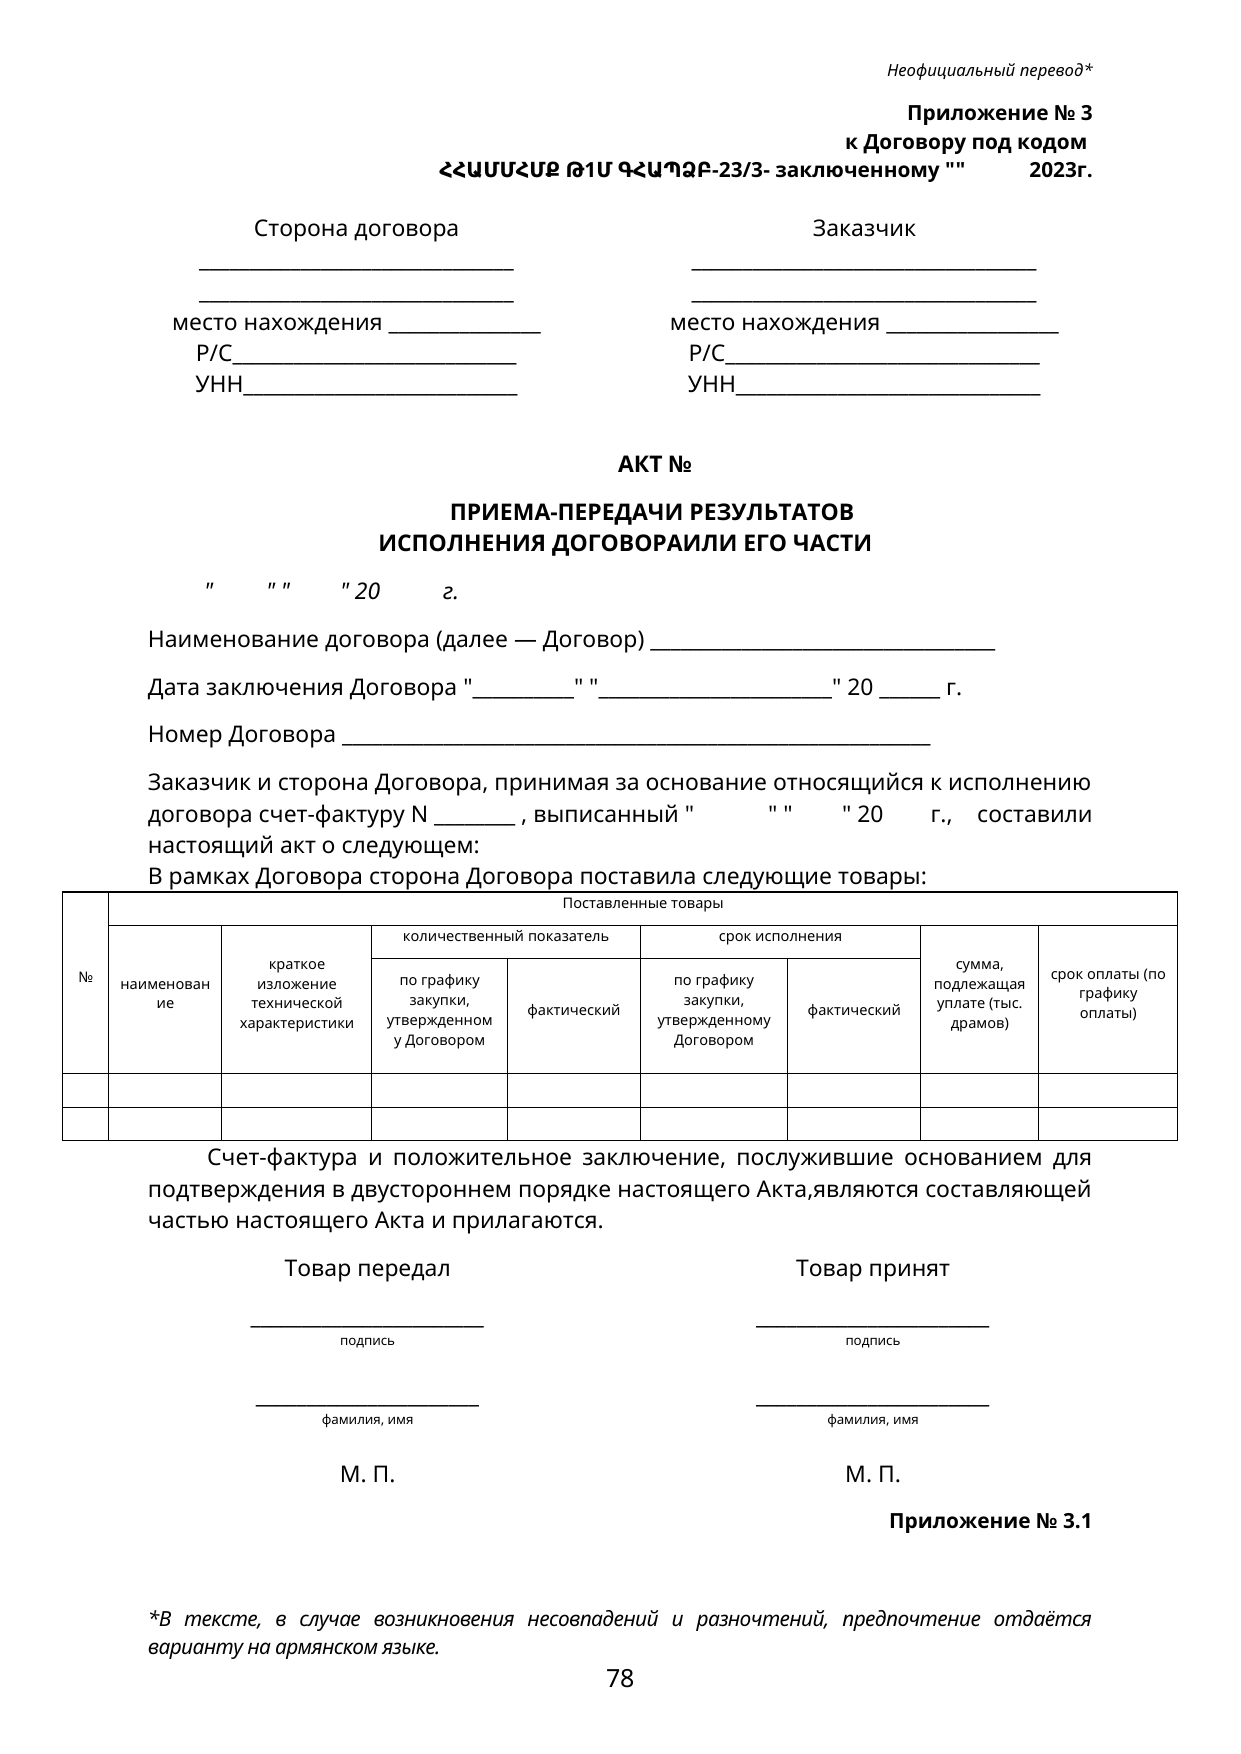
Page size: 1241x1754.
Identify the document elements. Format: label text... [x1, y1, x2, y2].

table_header Заказчик __________________________________ __________________________________ место нахождения _________________ Р/С_______________________________ УНН______________________________ [601, 212, 1128, 400]
table_header Товар передал [115, 1252, 620, 1299]
text В рамках Договора сторона Договора поставила следующие товары: [148, 860, 1092, 891]
text Номер Договора __________________________________________________________ [148, 718, 1092, 750]
table_cell срок оплаты (по графику оплаты) [1039, 926, 1177, 1073]
table_cell [788, 1074, 920, 1107]
table_cell [508, 1074, 640, 1107]
text Заказчик и сторона Договора, принимая за основание относящийся к исполнению договора счет-фактуру N ________ , выписанный " " " " 20 г., составили настоящий акт о следующем: [148, 766, 1092, 860]
table_cell [222, 1108, 371, 1140]
table_cell _______________________ подпись [620, 1300, 1126, 1379]
table_cell [1039, 1108, 1177, 1140]
table_cell М. П. [115, 1458, 620, 1506]
text Приложение № 3 [148, 98, 1092, 127]
table_header Товар принят [620, 1252, 1126, 1299]
table_cell количественный показатель [372, 926, 640, 958]
table_cell ______________________ фамилия, имя [115, 1379, 620, 1458]
table_cell [372, 1074, 507, 1107]
table_cell [641, 1074, 787, 1107]
text Наименование договора (далее — Договор) __________________________________ [148, 623, 1092, 654]
table_cell [109, 1108, 221, 1140]
table_cell [1039, 1074, 1177, 1107]
table_cell сумма, подлежащая уплате (тыс. драмов) [921, 926, 1038, 1073]
table_header Поставленные товары [109, 893, 1177, 925]
table_cell фактический [508, 959, 640, 1073]
table_cell [109, 1074, 221, 1107]
table_cell [372, 1108, 507, 1140]
text Дата заключения Договора "__________" "_______________________" 20 ______ г. [148, 671, 1092, 702]
text к Договору под кодом ՀՀԱՄՄՀՄՔ Թ1Մ ԳՀԱՊՁԲ-23/3- заключенному " " 2023г. [148, 127, 1092, 184]
table_cell [63, 1108, 108, 1140]
table_cell [63, 1074, 108, 1107]
table_cell [641, 1108, 787, 1140]
table_cell [921, 1074, 1038, 1107]
table_cell М. П. [620, 1458, 1126, 1506]
table_cell срок исполнения [641, 926, 920, 958]
table_header № [63, 893, 108, 1073]
text ПРИЕМА-ПЕРЕДАЧИ РЕЗУЛЬТАТОВ ИСПОЛНЕНИЯ ДОГОВОРАИЛИ ЕГО ЧАСТИ [207, 496, 1044, 558]
table_cell по графику закупки, утвержденному Договором [641, 959, 787, 1073]
text Приложение № 3.1 [148, 1506, 1092, 1534]
table_cell [921, 1108, 1038, 1140]
table_header Сторона договора _______________________________ _______________________________ место нахождения _______________ Р/С____________________________ УНН___________________________ [112, 212, 601, 400]
text " " " " 20 г. [148, 575, 1092, 606]
table_cell [222, 1074, 371, 1107]
table_cell _______________________ фамилия, имя [620, 1379, 1126, 1458]
text Счет-фактура и положительное заключение, послужившие основанием для подтверждения в двустороннем порядке настоящего Акта,являются составляющей частью настоящего Акта и прилагаются. [148, 1141, 1092, 1235]
table_cell по графику закупки, утвержденному Договором [372, 959, 507, 1073]
table_cell наименование [109, 926, 221, 1073]
table_cell [788, 1108, 920, 1140]
text АКТ № [207, 448, 1044, 479]
table_cell краткое изложение технической характеристики [222, 926, 371, 1073]
table_cell _______________________ подпись [115, 1300, 620, 1379]
table_cell фактический [788, 959, 920, 1073]
table_cell [508, 1108, 640, 1140]
